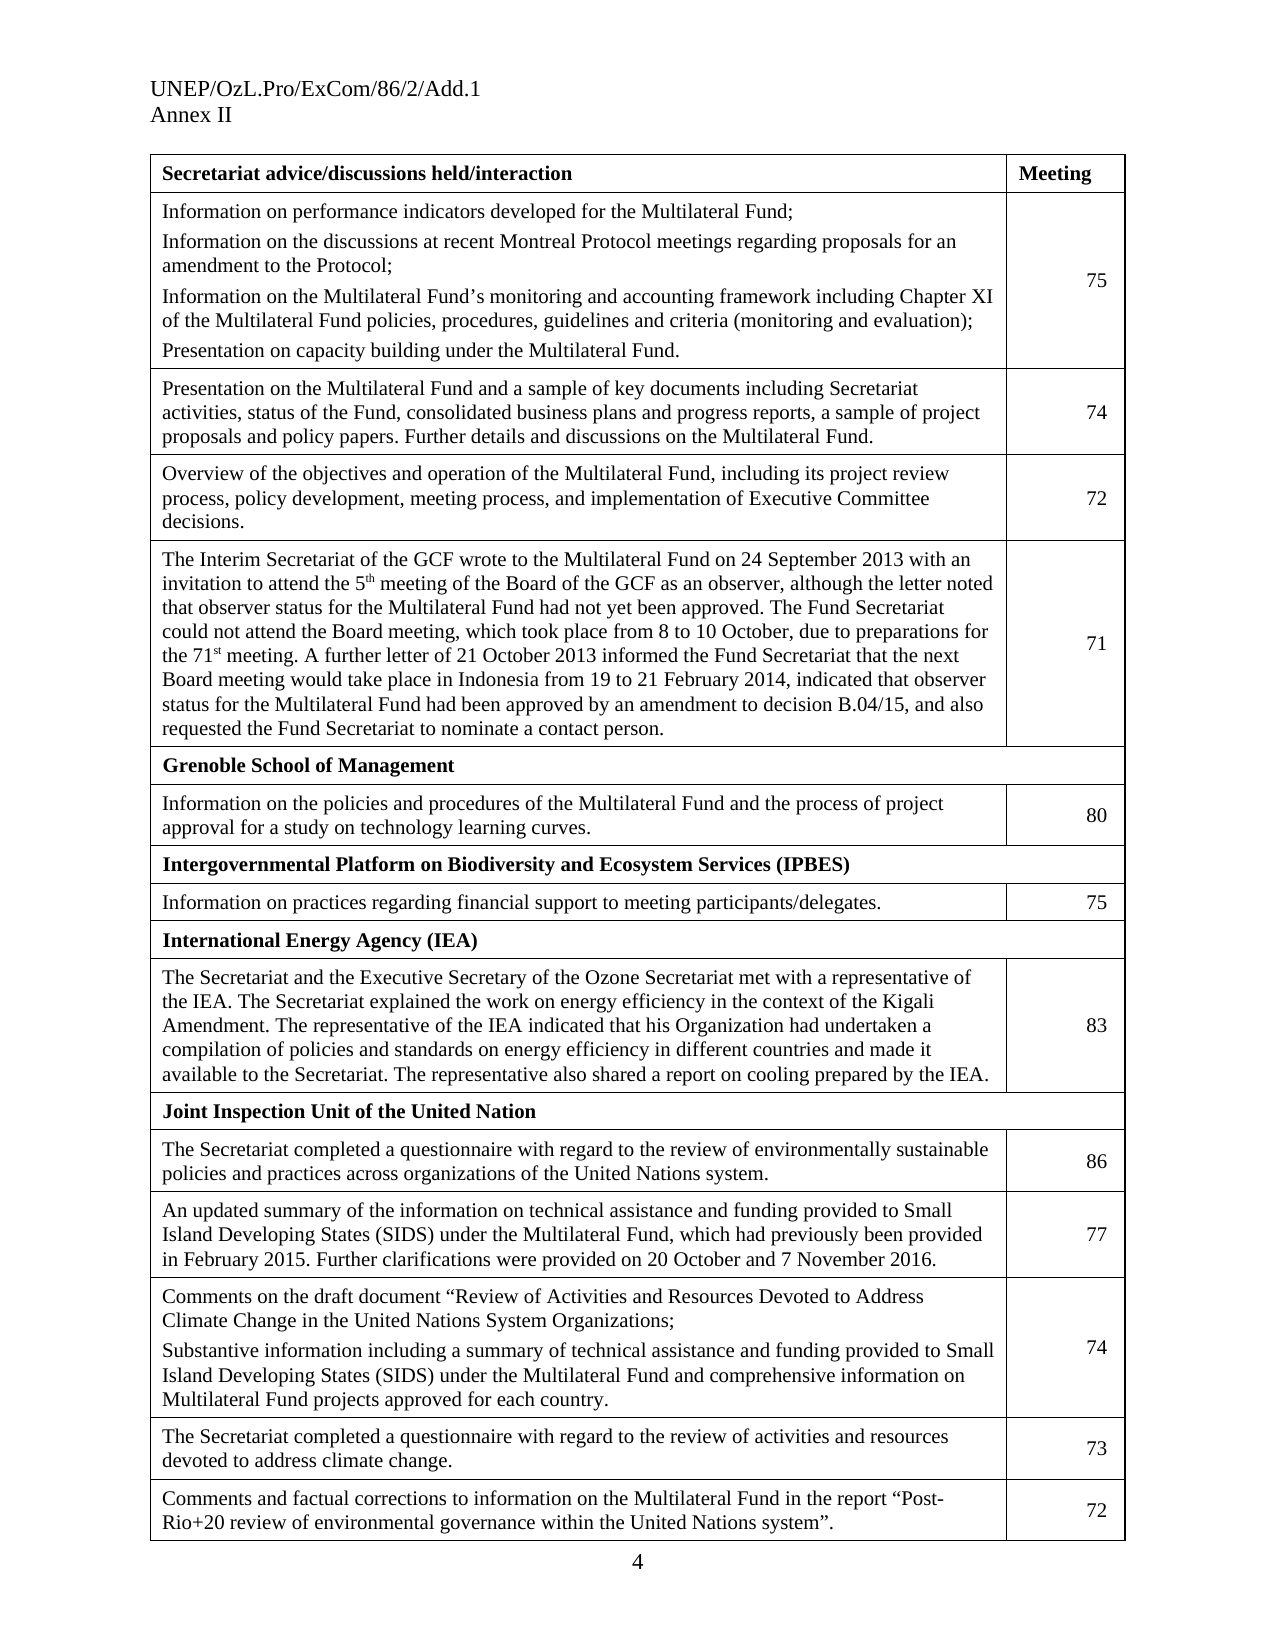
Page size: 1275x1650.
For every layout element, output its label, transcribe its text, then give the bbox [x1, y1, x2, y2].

table_cell 71 [1007, 541, 1124, 746]
table_cell 86 [1007, 1130, 1124, 1191]
table_cell 80 [1007, 785, 1124, 845]
table_cell Overview of the objectives and operation of the Multilateral Fund, including its project review process, policy development, meeting process, and implementation of Executive Committee decisions. [151, 455, 1006, 540]
table_cell Information on practices regarding financial support to meeting participants/delegates. [151, 884, 1006, 920]
table_cell 72 [1007, 1480, 1124, 1540]
table_header Secretariat advice/discussions held/interaction [151, 155, 1006, 192]
table_cell Presentation on the Multilateral Fund and a sample of key documents including Secretariat activities, status of the Fund, consolidated business plans and progress reports, a sample of project proposals and policy papers. Further details and discussions on the Multilateral Fund. [151, 369, 1006, 454]
table_cell 74 [1007, 369, 1124, 454]
table_cell Information on performance indicators developed for the Multilateral Fund; Information on the discussions at recent Montreal Protocol meetings regarding proposals for an amendment to the Protocol; Information on the Multilateral Fund’s monitoring and accounting framework including Chapter XI of the Multilateral Fund policies, procedures, guidelines and criteria (monitoring and evaluation); Presentation on capacity building under the Multilateral Fund. [151, 193, 1006, 368]
table_cell Intergovernmental Platform on Biodiversity and Ecosystem Services (IPBES) [151, 846, 1124, 883]
table_cell Comments and factual corrections to information on the Multilateral Fund in the report “Post-Rio+20 review of environmental governance within the United Nations system”. [151, 1480, 1006, 1540]
table_cell An updated summary of the information on technical assistance and funding provided to Small Island Developing States (SIDS) under the Multilateral Fund, which had previously been provided in February 2015. Further clarifications were provided on 20 October and 7 November 2016. [151, 1192, 1006, 1277]
table_cell 77 [1007, 1192, 1124, 1277]
table_cell Grenoble School of Management [151, 747, 1124, 783]
table_cell The Secretariat and the Executive Secretary of the Ozone Secretariat met with a representative of the IEA. The Secretariat explained the work on energy efficiency in the context of the Kigali Amendment. The representative of the IEA indicated that his Organization had undertaken a compilation of policies and standards on energy efficiency in different countries and made it available to the Secretariat. The representative also shared a report on cooling prepared by the IEA. [151, 959, 1006, 1092]
table_header Meeting [1007, 155, 1124, 192]
table_cell Comments on the draft document “Review of Activities and Resources Devoted to Address Climate Change in the United Nations System Organizations; Substantive information including a summary of technical assistance and funding provided to Small Island Developing States (SIDS) under the Multilateral Fund and comprehensive information on Multilateral Fund projects approved for each country. [151, 1278, 1006, 1417]
table_cell Information on the policies and procedures of the Multilateral Fund and the process of project approval for a study on technology learning curves. [151, 785, 1006, 845]
table_cell 75 [1007, 193, 1124, 368]
table_cell The Interim Secretariat of the GCF wrote to the Multilateral Fund on 24 September 2013 with an invitation to attend the 5th meeting of the Board of the GCF as an observer, although the letter noted that observer status for the Multilateral Fund had not yet been approved. The Fund Secretariat could not attend the Board meeting, which took place from 8 to 10 October, due to preparations for the 71st meeting. A further letter of 21 October 2013 informed the Fund Secretariat that the next Board meeting would take place in Indonesia from 19 to 21 February 2014, indicated that observer status for the Multilateral Fund had been approved by an amendment to decision B.04/15, and also requested the Fund Secretariat to nominate a contact person. [151, 541, 1006, 746]
table_cell Joint Inspection Unit of the United Nation [151, 1093, 1124, 1129]
table_cell 74 [1007, 1278, 1124, 1417]
table_cell 83 [1007, 959, 1124, 1092]
table_cell 73 [1007, 1418, 1124, 1478]
table_cell The Secretariat completed a questionnaire with regard to the review of environmentally sustainable policies and practices across organizations of the United Nations system. [151, 1130, 1006, 1191]
table_cell 75 [1007, 884, 1124, 920]
table_cell 72 [1007, 455, 1124, 540]
table_cell International Energy Agency (IEA) [151, 921, 1124, 958]
table_cell The Secretariat completed a questionnaire with regard to the review of activities and resources devoted to address climate change. [151, 1418, 1006, 1478]
